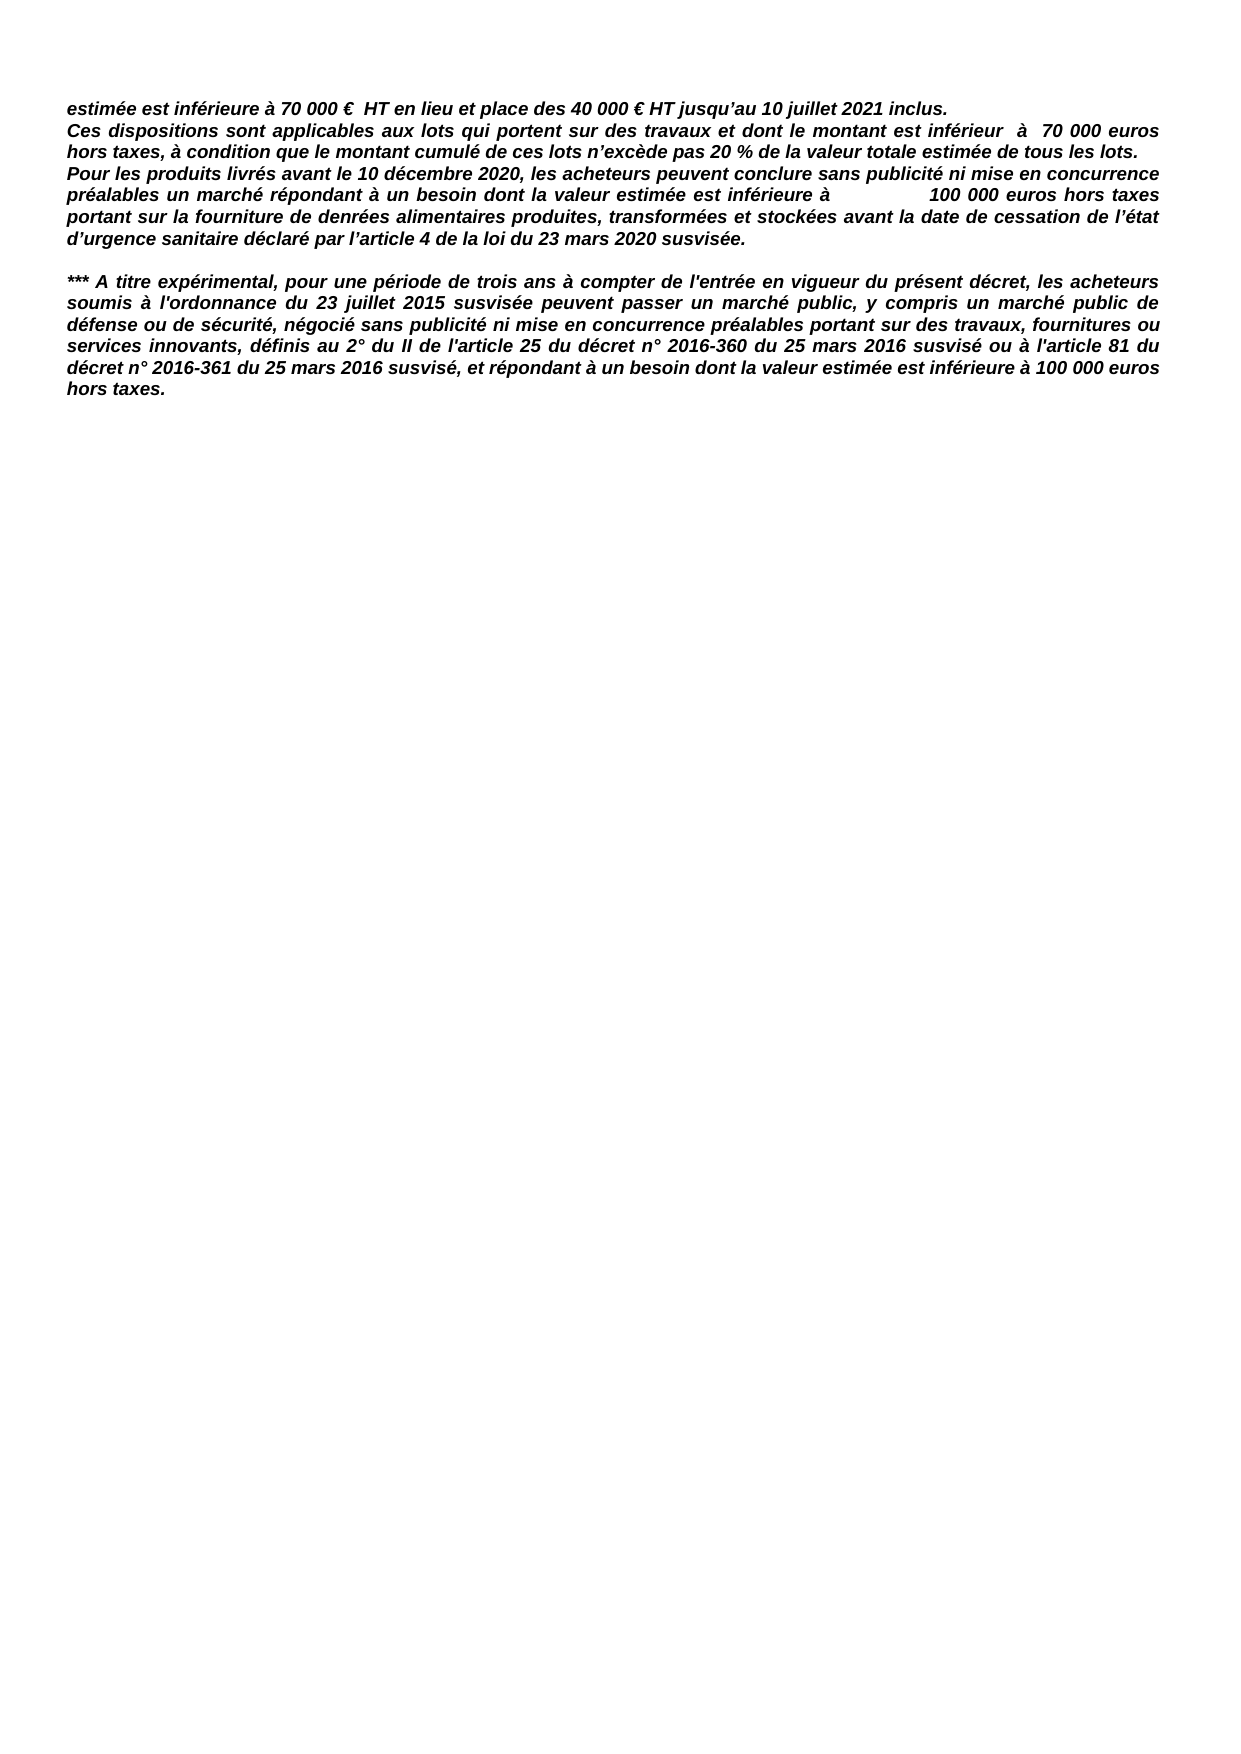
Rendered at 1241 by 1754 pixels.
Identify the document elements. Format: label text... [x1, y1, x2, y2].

text *** A titre expérimental, pour une période de trois ans à compter de l'entrée en vigueur du présent décret, les acheteurs soumis à l'ordonnance du 23 juillet 2015 susvisée peuvent passer un marché public, y compris un marché public de défense ou de sécurité, négocié sans publicité ni mise en concurrence préalables portant sur des travaux, fournitures ou services innovants, définis au 2° du II de l'article 25 du décret n° 2016-360 du 25 mars 2016 susvisé ou à l'article 81 du décret n° 2016-361 du 25 mars 2016 susvisé, et répondant à un besoin dont la valeur estimée est inférieure à 100 000 euros hors taxes. [67, 270, 1163, 400]
text Ces dispositions sont applicables aux lots qui portent sur des travaux et dont le montant est inférieur à 70 000 euros hors taxes, à condition que le montant cumulé de ces lots n’excède pas 20 % de la valeur totale estimée de tous les lots. [67, 119, 1163, 163]
text Pour les produits livrés avant le 10 décembre 2020, les acheteurs peuvent conclure sans publicité ni mise en concurrence préalables un marché répondant à un besoin dont la valeur estimée est inférieure à 100 000 euros hors taxes portant sur la fourniture de denrées alimentaires produites, transformées et stockées avant la date de cessation de l’état d’urgence sanitaire déclaré par l’article 4 de la loi du 23 mars 2020 susvisée. [67, 163, 1163, 249]
